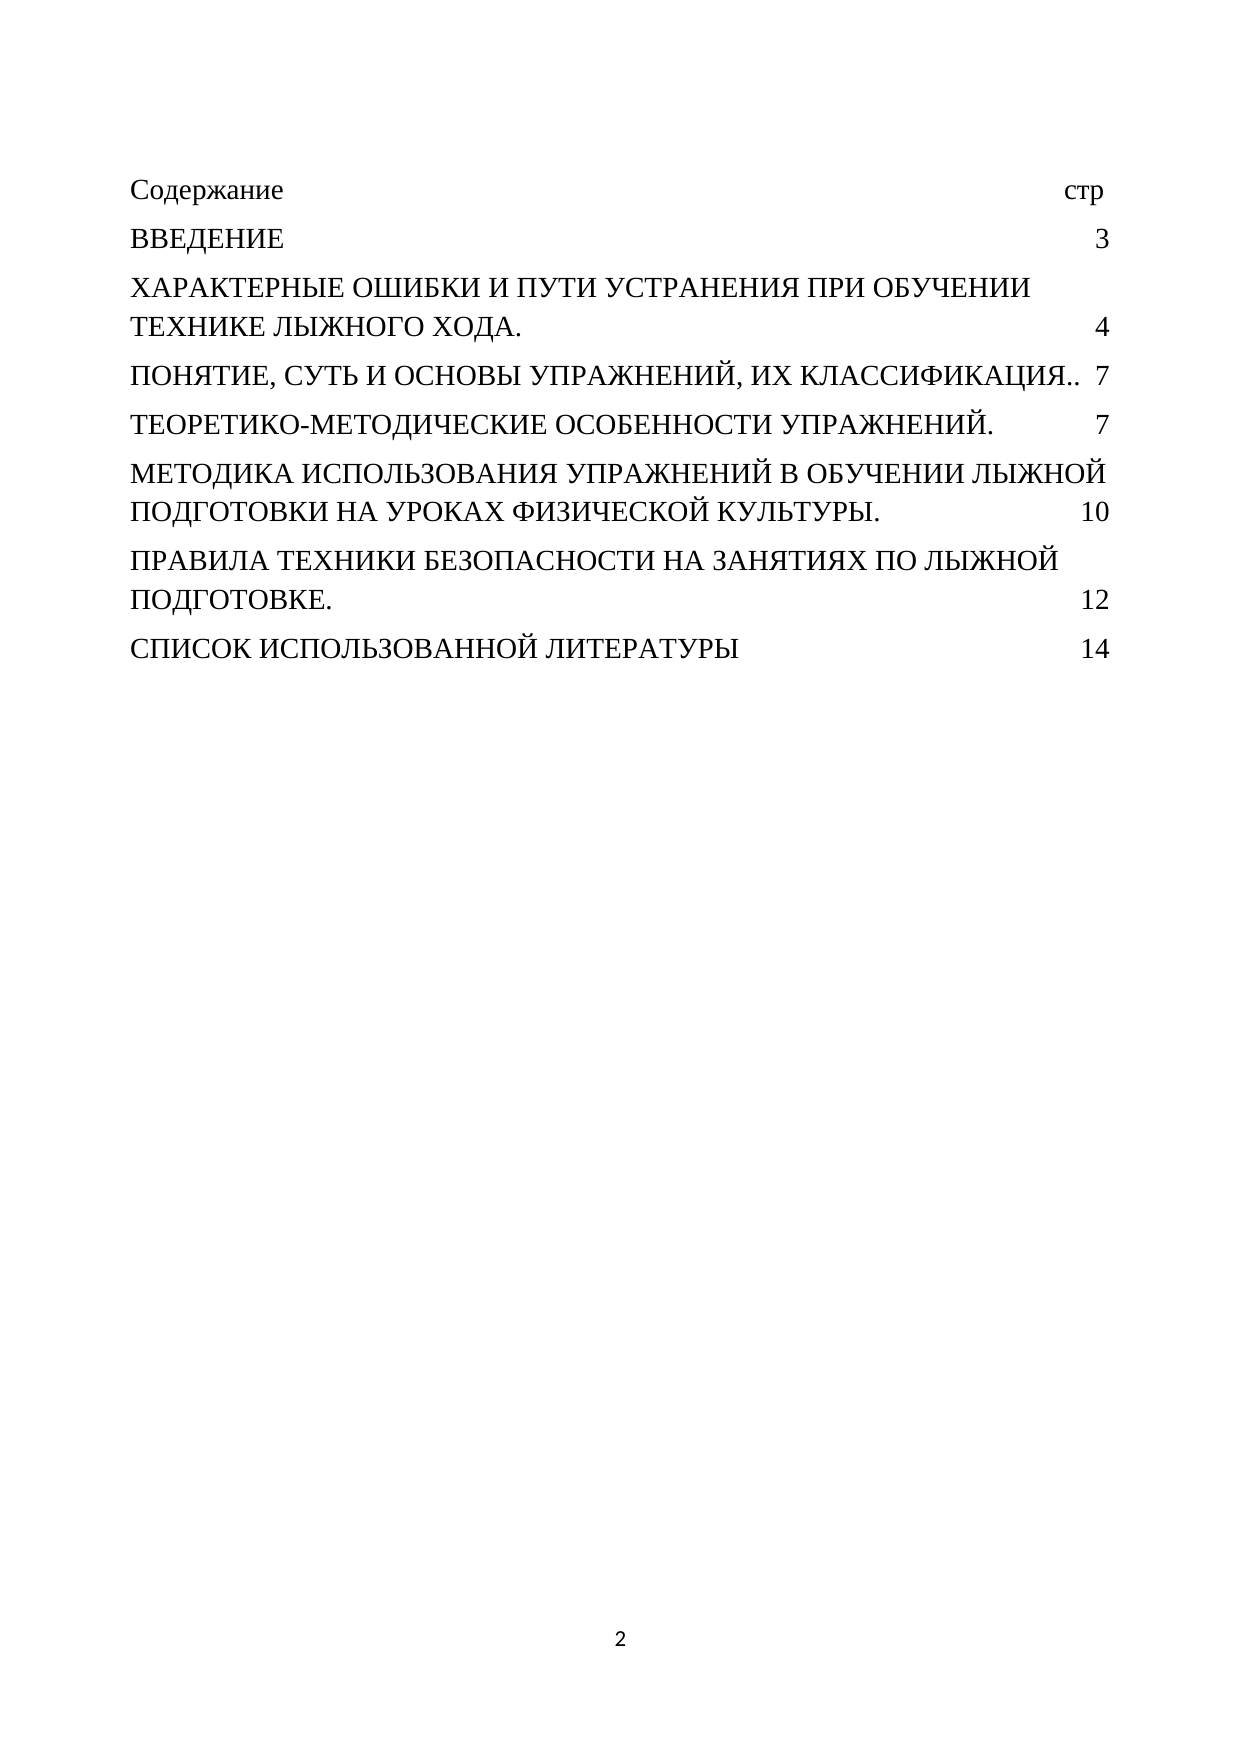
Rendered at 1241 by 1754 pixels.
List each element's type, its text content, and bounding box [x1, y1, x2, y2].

text Содержание стр [130, 172, 1110, 206]
